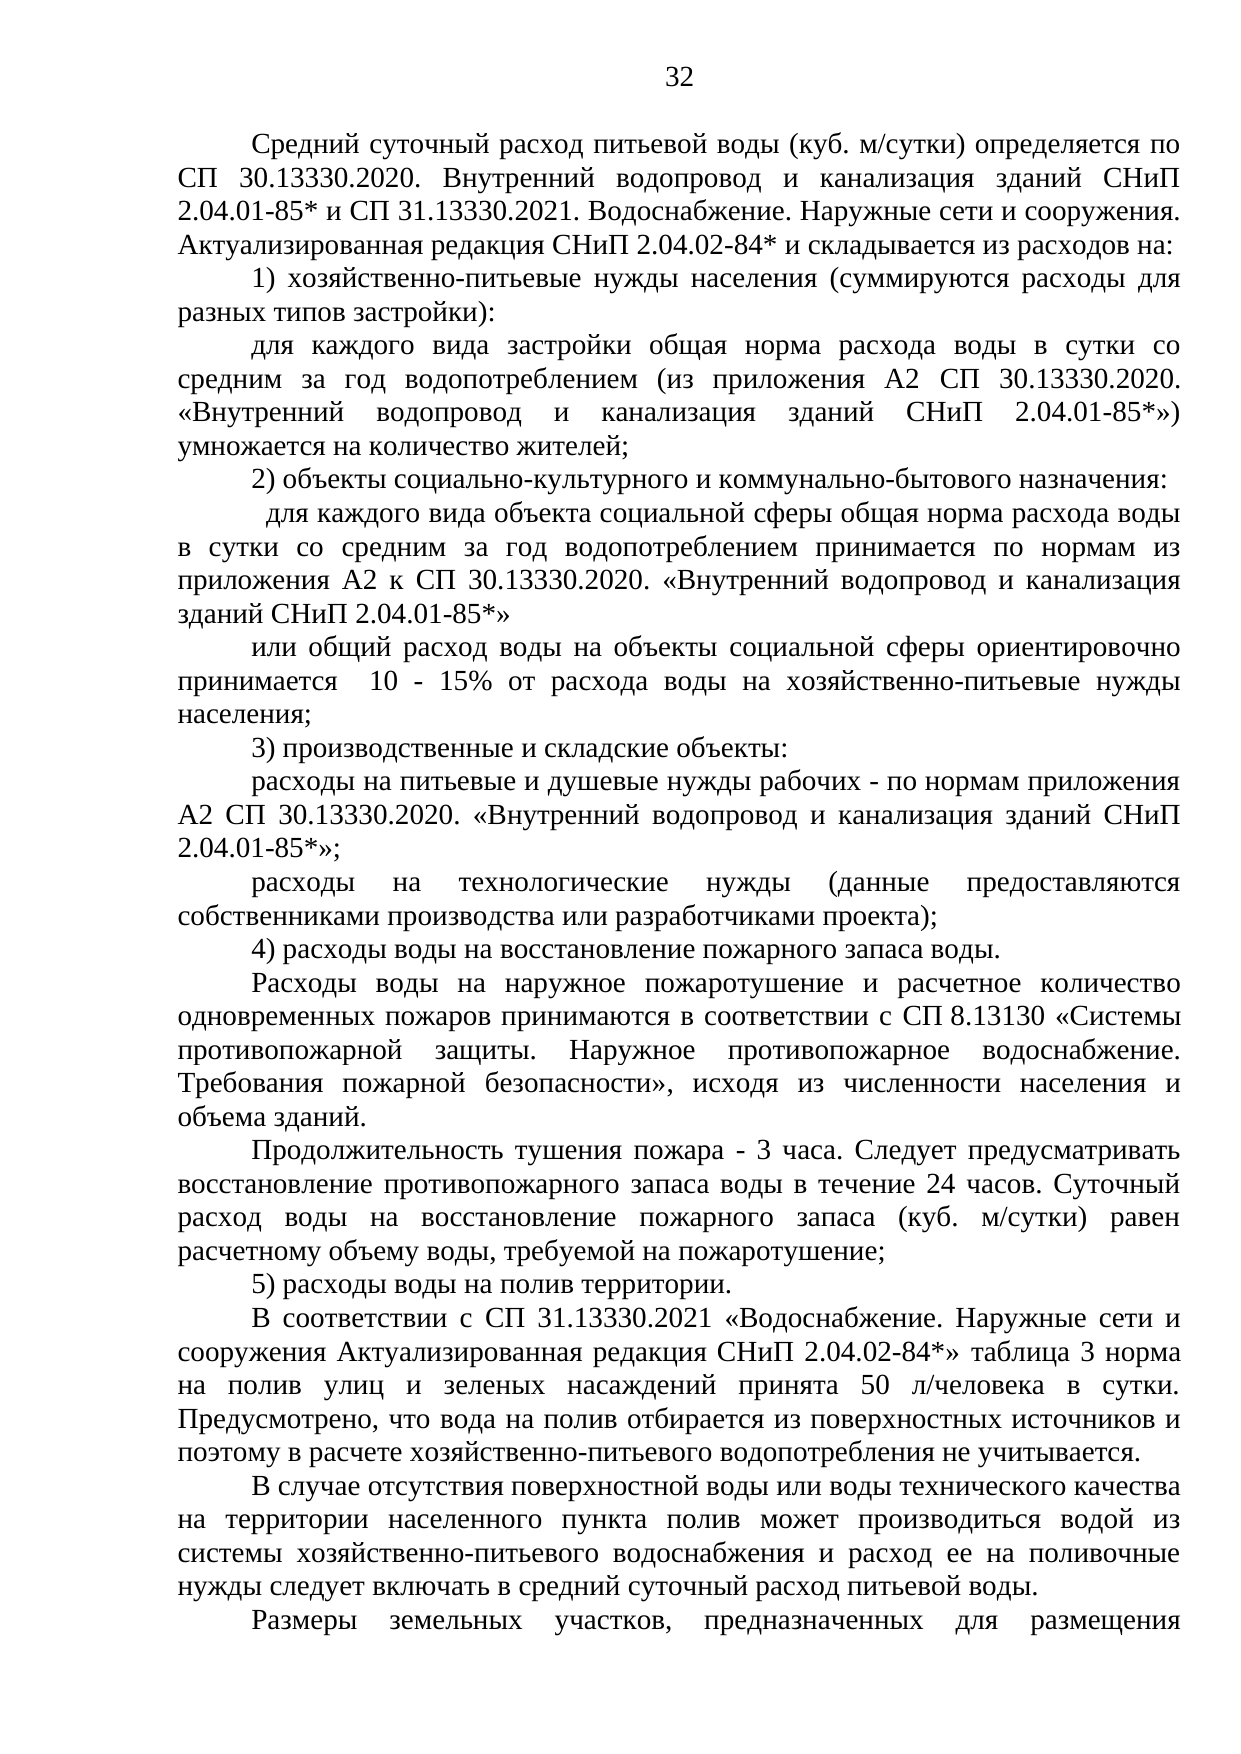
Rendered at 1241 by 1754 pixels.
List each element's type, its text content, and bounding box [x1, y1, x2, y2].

text расходы на технологические нужды (данные предоставляются собственниками производства или разработчиками проекта); [177, 864, 1181, 931]
text расходы на питьевые и душевые нужды рабочих - по нормам приложения А2 СП 30.13330.2020. «Внутренний водопровод и канализация зданий СНиП 2.04.01-85*»; [177, 763, 1181, 864]
text В соответствии с СП 31.13330.2021 «Водоснабжение. Наружные сети и сооружения Актуализированная редакция СНиП 2.04.02-84*» таблица 3 норма на полив улиц и зеленых насаждений принята 50 л/человека в сутки. Предусмотрено, что вода на полив отбирается из поверхностных источников и поэтому в расчете хозяйственно-питьевого водопотребления не учитывается. [177, 1300, 1181, 1468]
text 1) хозяйственно-питьевые нужды населения (суммируются расходы для разных типов застройки): [177, 260, 1181, 327]
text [177, 1602, 1181, 1636]
text Продолжительность тушения пожара - 3 часа. Следует предусматривать восстановление противопожарного запаса воды в течение 24 часов. Суточный расход воды на восстановление пожарного запаса (куб. м/сутки) равен расчетному объему воды, требуемой на пожаротушение; [177, 1132, 1181, 1267]
text для каждого вида объекта социальной сферы общая норма расхода воды в сутки со средним за год водопотреблением принимается по нормам из приложения А2 к СП 30.13330.2020. «Внутренний водопровод и канализация зданий СНиП 2.04.01-85*» [177, 495, 1181, 629]
text В случае отсутствия поверхностной воды или воды технического качества на территории населенного пункта полив может производиться водой из системы хозяйственно-питьевого водоснабжения и расход ее на поливочные нужды следует включать в средний суточный расход питьевой воды. [177, 1468, 1181, 1602]
text для каждого вида застройки общая норма расхода воды в сутки со средним за год водопотреблением (из приложения А2 СП 30.13330.2020. «Внутренний водопровод и канализация зданий СНиП 2.04.01-85*») умножается на количество жителей; [177, 327, 1181, 462]
text 4) расходы воды на восстановление пожарного запаса воды. [177, 931, 1181, 965]
text 2) объекты социально-культурного и коммунально-бытового назначения: [177, 462, 1181, 495]
text Расходы воды на наружное пожаротушение и расчетное количество одновременных пожаров принимаются в соответствии с СП 8.13130 «Системы противопожарной защиты. Наружное противопожарное водоснабжение. Требования пожарной безопасности», исходя из численности населения и объема зданий. [177, 1065, 1181, 1132]
text или общий расход воды на объекты социальной сферы ориентировочно принимается 10 - 15% от расхода воды на хозяйственно-питьевые нужды населения; [177, 629, 1181, 730]
text 3) производственные и складские объекты: [177, 730, 1181, 763]
text 5) расходы воды на полив территории. [177, 1267, 1181, 1300]
text Расходы воды на наружное пожаротушение и расчетное количество одновременных пожаров принимаются в соответствии с СП 8.13130 «Системы противопожарной защиты. Наружное противопожарное водоснабжение. Требования пожарной безопасности», исходя из численности населения и объема зданий. [177, 965, 1181, 1032]
text Средний суточный расход питьевой воды (куб. м/сутки) определяется по СП 30.13330.2020. Внутренний водопровод и канализация зданий СНиП 2.04.01-85* и СП 31.13330.2021. Водоснабжение. Наружные сети и сооружения. Актуализированная редакция СНиП 2.04.02-84* и складывается из расходов на: [177, 126, 1181, 260]
